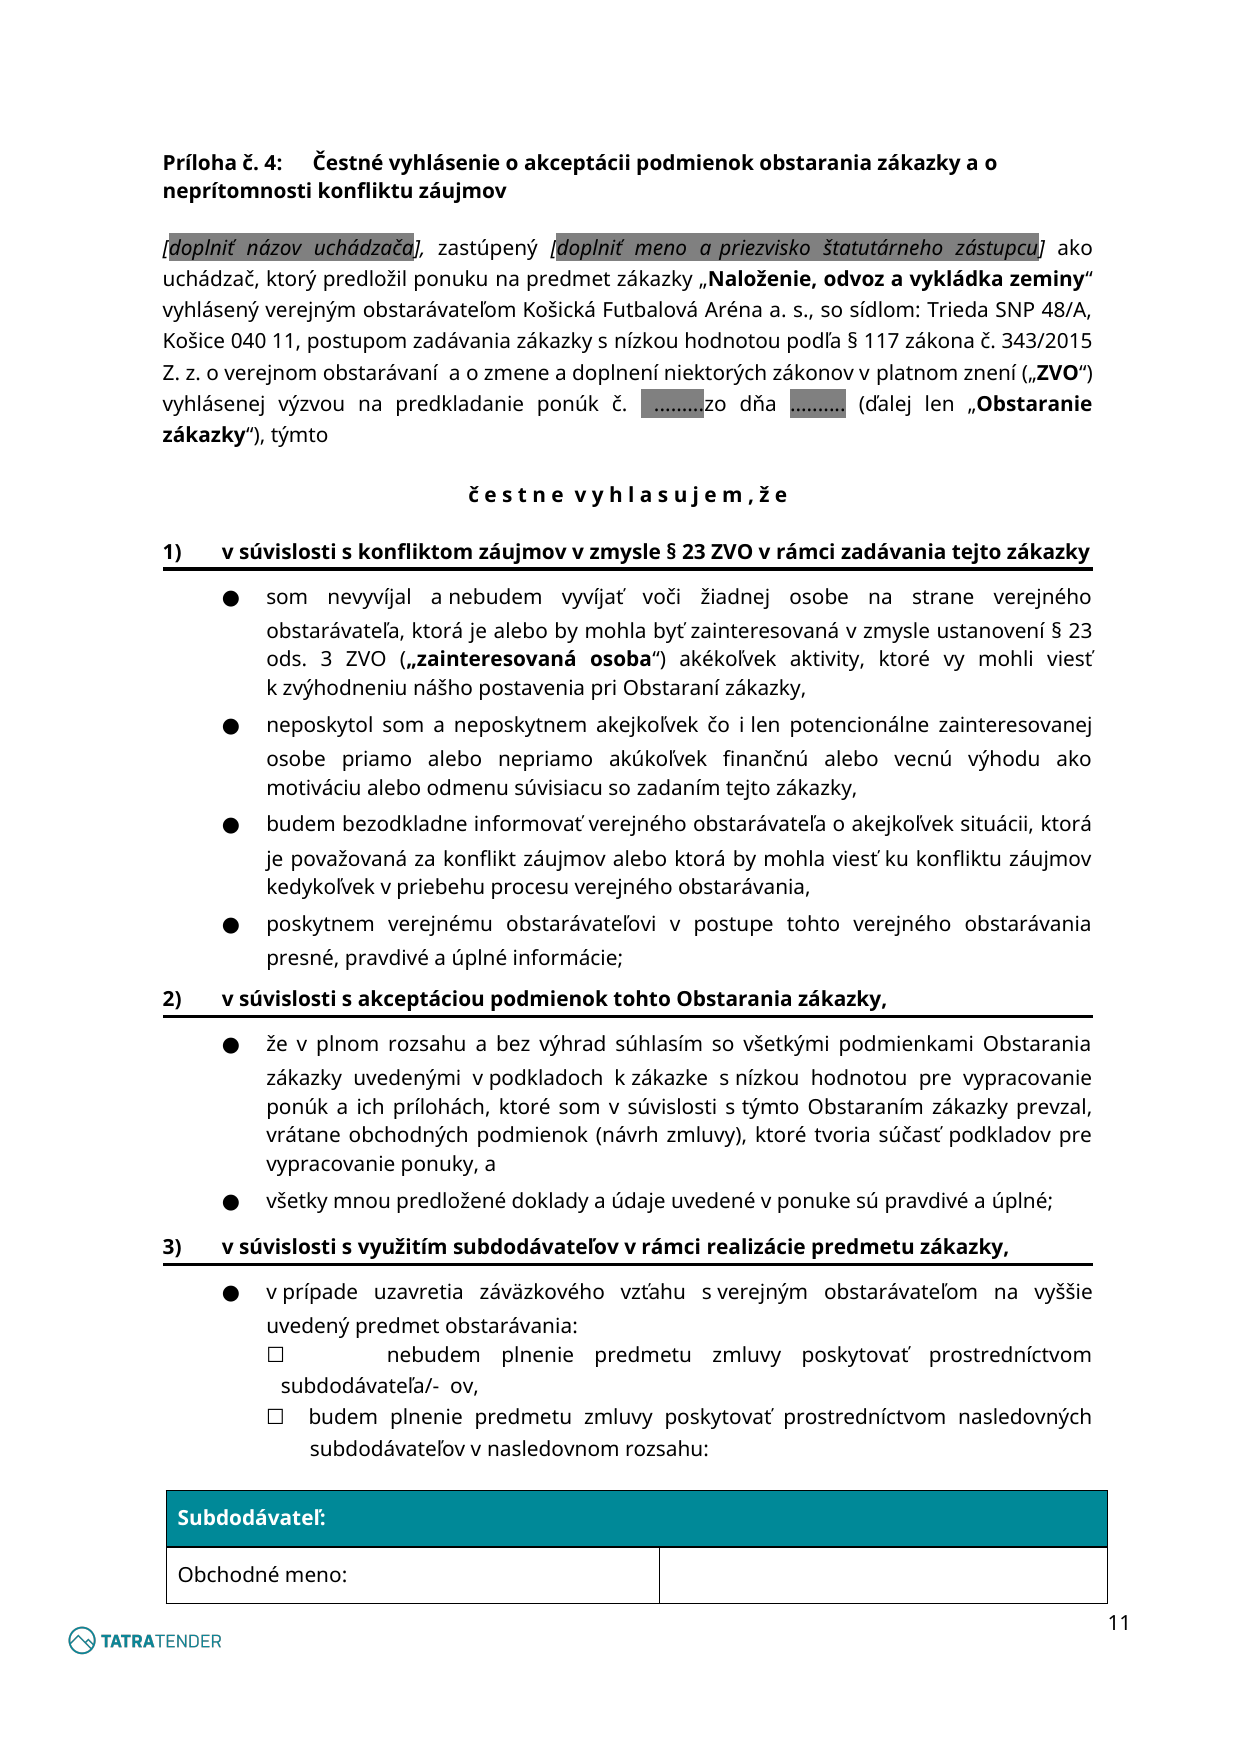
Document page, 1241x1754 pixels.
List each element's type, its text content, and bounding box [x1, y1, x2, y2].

list neposkytol som a neposkytnem akejkoľvek čo i len potencionálne zainteresovanej osobe priamo alebo nepriamo akúkoľvek finančnú alebo vecnú výhodu ako motiváciu alebo odmenu súvisiacu so zadaním tejto zákazky, [222, 701, 1093, 801]
text Príloha č. 4: Čestné vyhlásenie o akceptácii podmienok obstarania zákazky a o neprítomnosti konfliktu záujmov [162, 148, 1093, 204]
list v prípade uzavretia záväzkového vzťahu s verejným obstarávateľom na vyššie uvedený predmet obstarávania: [222, 1269, 1093, 1340]
table_header Subdodávateľ: [167, 1491, 1107, 1546]
text č e s t n e v y h l a s u j e m , ž e [162, 480, 1093, 508]
list poskytnem verejnému obstarávateľovi v postupe tohto verejného obstarávania presné, pravdivé a úplné informácie; [222, 901, 1093, 972]
list že v plnom rozsahu a bez výhrad súhlasím so všetkými podmienkami Obstarania zákazky uvedenými v podkladoch k zákazke s nízkou hodnotou pre vypracovanie ponúk a ich prílohách, ktoré som v súvislosti s týmto Obstaraním zákazky prevzal, vrátane obchodných podmienok (návrh zmluvy), ktoré tvoria súčasť podkladov pre vypracovanie ponuky, a [222, 1021, 1093, 1177]
table_cell [660, 1548, 1107, 1603]
picture [61, 1614, 234, 1666]
text [doplniť názov uchádzača], zastúpený [doplniť meno a priezvisko štatutárneho zástupcu] ako uchádzač, ktorý predložil ponuku na predmet zákazky „Naloženie, odvoz a vykládka zeminy“ vyhlásený verejným obstarávateľom Košická Futbalová Aréna a. s., so sídlom: Trieda SNP 48/A, Košice 040 11, postupom zadávania zákazky s nízkou hodnotou podľa § 117 zákona č. 343/2015 Z. z. o verejnom obstarávaní a o zmene a doplnení niektorých zákonov v platnom znení („ZVO“) vyhlásenej výzvou na predkladanie ponúk č. .........zo dňa .......... (ďalej len „Obstaranie zákazky“), týmto [162, 233, 1093, 449]
text ☐ budem plnenie predmetu zmluvy poskytovať prostredníctvom nasledovných subdodávateľov v nasledovnom rozsahu: [266, 1402, 1093, 1462]
list v súvislosti s využitím subdodávateľov v rámci realizácie predmetu zákazky, [162, 1232, 1093, 1266]
list budem bezodkladne informovať verejného obstarávateľa o akejkoľvek situácii, ktorá je považovaná za konflikt záujmov alebo ktorá by mohla viesť ku konfliktu záujmov kedykoľvek v priebehu procesu verejného obstarávania, [222, 801, 1093, 901]
table_cell Obchodné meno: [167, 1548, 659, 1603]
list v súvislosti s akceptáciou podmienok tohto Obstarania zákazky, [162, 984, 1093, 1018]
list v súvislosti s konfliktom záujmov v zmysle § 23 ZVO v rámci zadávania tejto zákazky [162, 537, 1093, 571]
list som nevyvíjal a nebudem vyvíjať voči žiadnej osobe na strane verejného obstarávateľa, ktorá je alebo by mohla byť zainteresovaná v zmysle ustanovení § 23 ods. 3 ZVO („zainteresovaná osoba“) akékoľvek aktivity, ktoré vy mohli viesť k zvýhodneniu nášho postavenia pri Obstaraní zákazky, [222, 573, 1093, 701]
text ☐ nebudem plnenie predmetu zmluvy poskytovať prostredníctvom subdodávateľa/- ov, [266, 1340, 1093, 1400]
list všetky mnou predložené doklady a údaje uvedené v ponuke sú pravdivé a úplné; [222, 1177, 1093, 1220]
